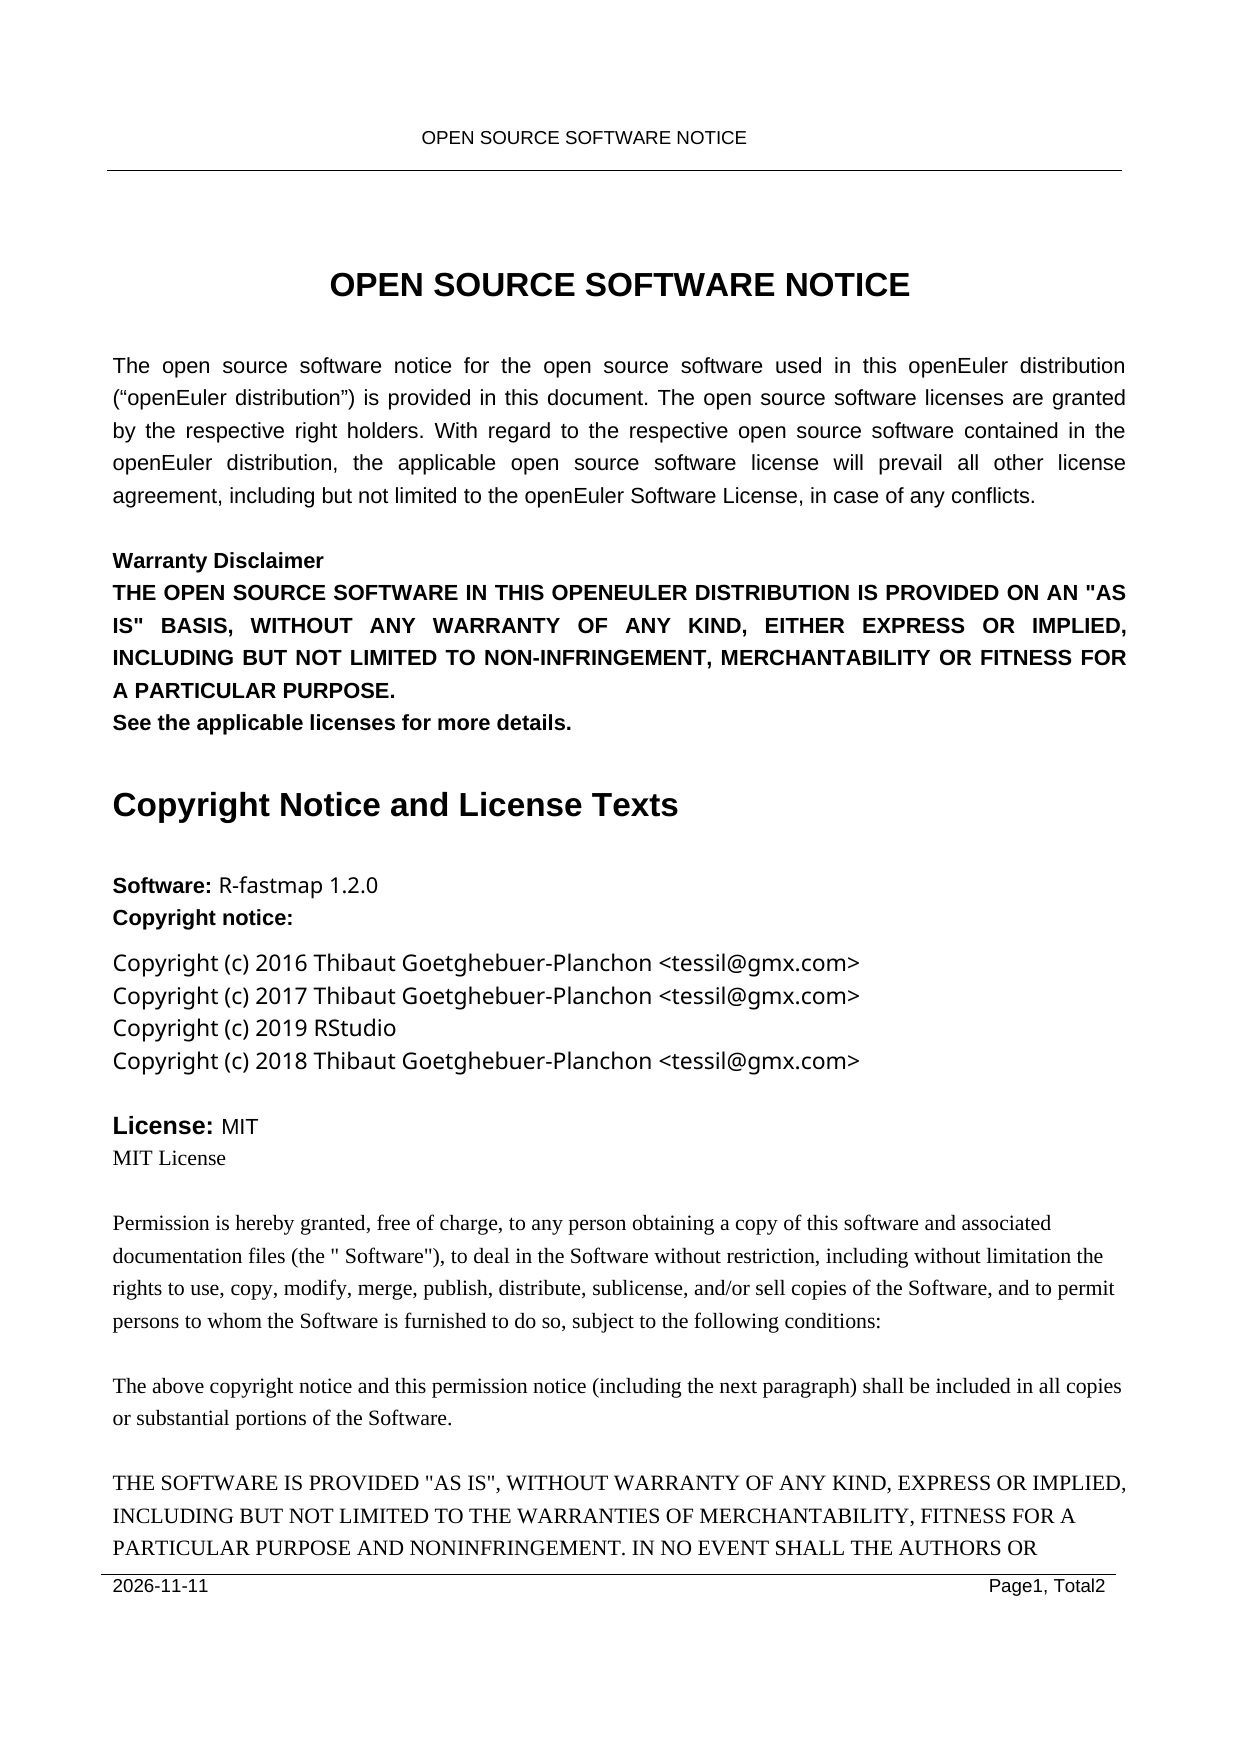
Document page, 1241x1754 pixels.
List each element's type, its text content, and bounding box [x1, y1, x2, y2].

text THE OPEN SOURCE SOFTWARE IN THIS OPENEULER DISTRIBUTION IS PROVIDED ON AN "AS IS" BASIS, WITHOUT ANY WARRANTY OF ANY KIND, EITHER EXPRESS OR IMPLIED, INCLUDING BUT NOT LIMITED TO NON-INFRINGEMENT, MERCHANTABILITY OR FITNESS FOR A PARTICULAR PURPOSE. See the applicable licenses for more details. [112, 576, 1128, 739]
text OPEN SOURCE SOFTWARE NOTICE [112, 251, 1128, 316]
text License: MIT [112, 1109, 1128, 1142]
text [112, 1142, 1128, 1564]
text Warranty Disclaimer [112, 544, 1128, 576]
text Copyright notice: [112, 901, 1128, 934]
text Copyright (c) 2016 Thibaut Goetghebuer-Planchon <tessil@gmx.com> Copyright (c) 2017 Thibaut Goetghebuer-Planchon <tessil@gmx.com> Copyright (c) 2019 RStudio Copyright (c) 2018 Thibaut Goetghebuer-Planchon <tessil@gmx.com> [112, 947, 1128, 1109]
text Copyright Notice and License Texts [112, 771, 1128, 836]
text The open source software notice for the open source software used in this openEuler distribution (“openEuler distribution”) is provided in this document. The open source software licenses are granted by the respective right holders. With regard to the respective open source software contained in the openEuler distribution, the applicable open source software license will prevail all other license agreement, including but not limited to the openEuler Software License, in case of any conflicts. [112, 349, 1128, 511]
title Software: R-fastmap 1.2.0 [112, 869, 1128, 901]
